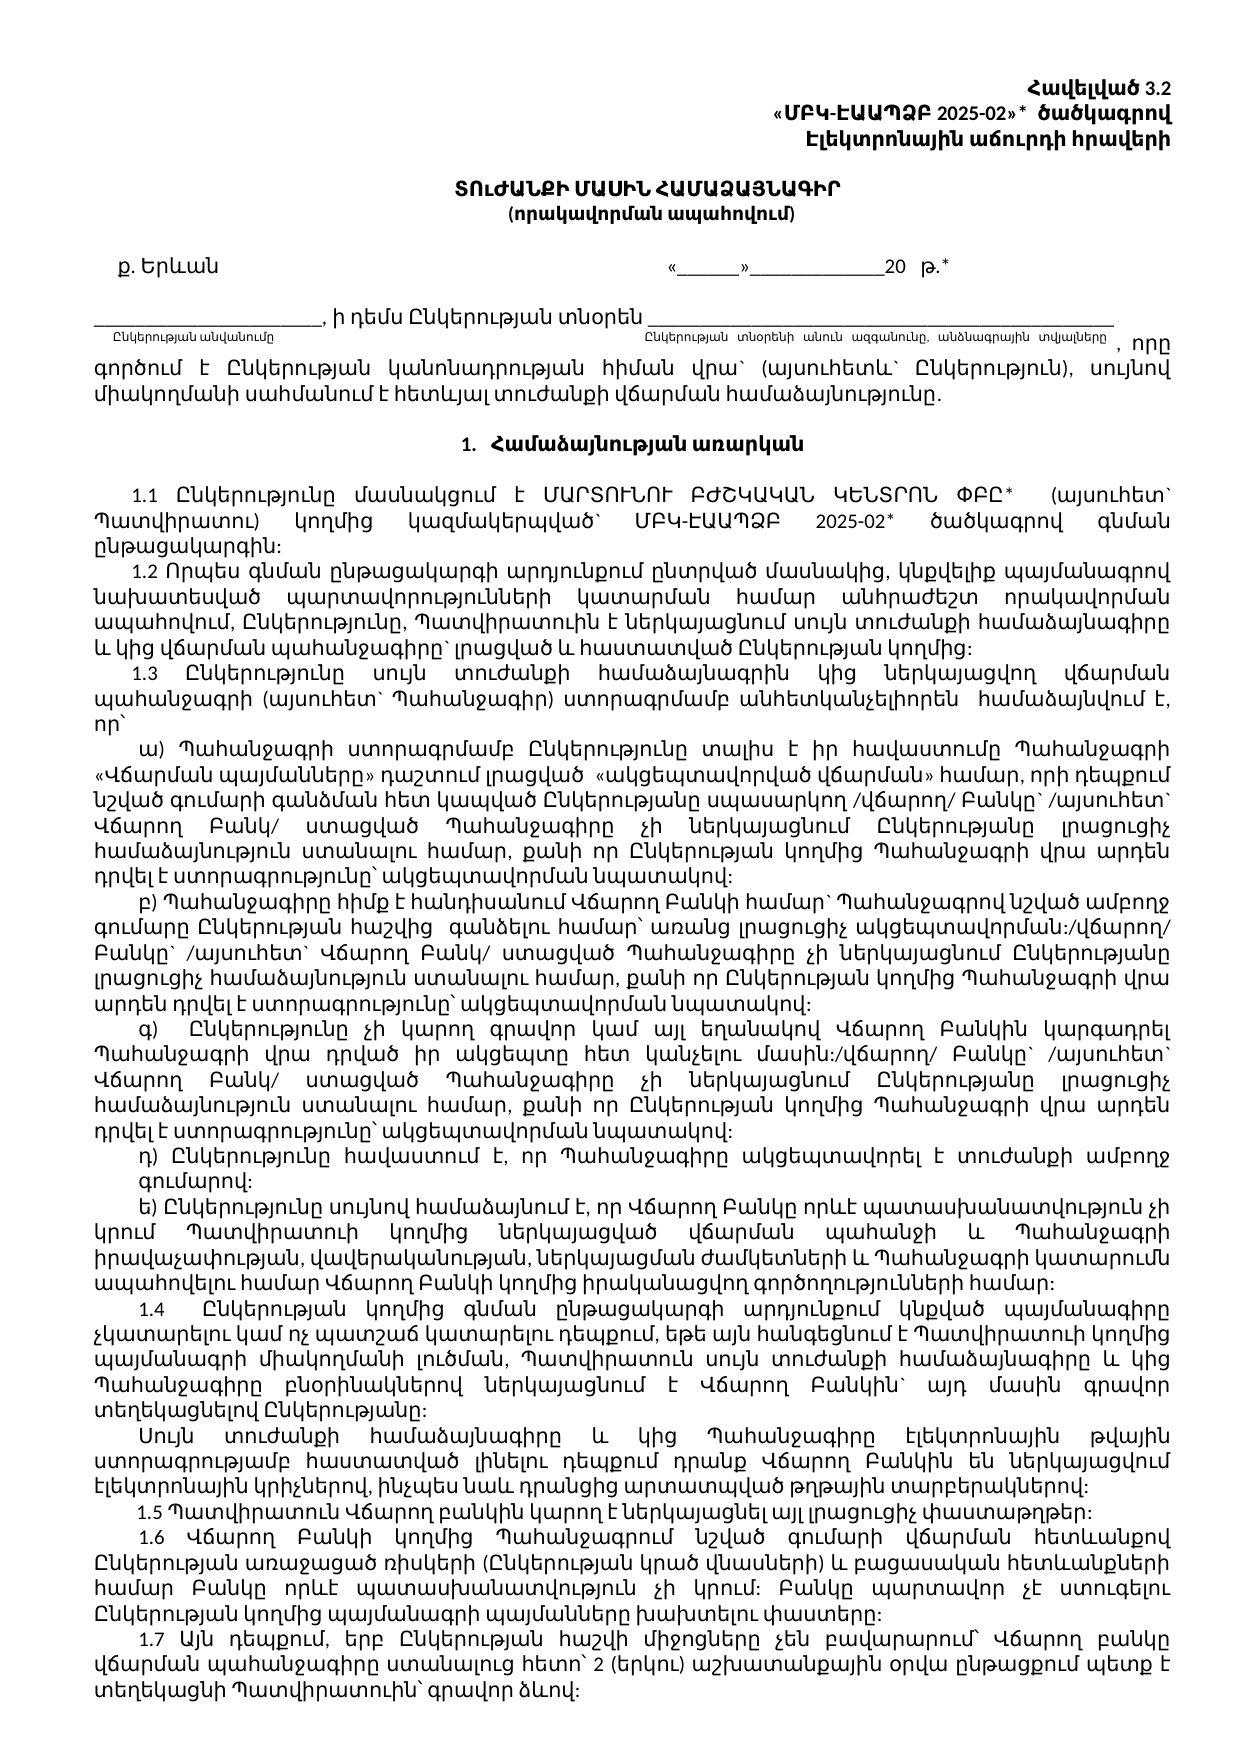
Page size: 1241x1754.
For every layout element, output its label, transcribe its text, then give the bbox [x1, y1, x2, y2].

text 1.7 Այն դեպքում, երբ Ընկերության հաշվի միջոցները չեն բավարարում՝ Վճարող բանկը վճարման պահանջագիրը ստանալուց հետո՝ 2 (երկու) աշխատանքային օրվա ընթացքում պետք է տեղեկացնի Պատվիրատուին՝ գրավոր ձևով: [94, 1626, 1171, 1702]
text ք. Երևան «______»_____________20 թ.* [94, 254, 1171, 279]
text Հավելված 3.2 [94, 75, 1171, 100]
text 1.5 Պատվիրատուն Վճարող բանկին կարող է ներկայացնել այլ լրացուցիչ փաստաթղթեր: [94, 1499, 1171, 1524]
text 1.6 Վճարող Բանկի կողմից Պահանջագրում նշված գումարի վճարման հետևանքով Ընկերության առաջացած ռիսկերի (Ընկերության կրած վնասների) և բացասական հետևանքների համար Բանկը որևէ պատասխանատվություն չի կրում: Բանկը պարտավոր չէ ստուգելու Ընկերության կողմից պայմանագրի պայմանները խախտելու փաստերը: [94, 1524, 1171, 1626]
text ա) Պահանջագրի ստորագրմամբ Ընկերությունը տալիս է իր հավաստումը Պահանջագրի «Վճարման պայմանները» դաշտում լրացված «ակցեպտավորված վճարման» համար, որի դեպքում նշված գումարի գանձման հետ կապված Ընկերությանը սպասարկող /վճարող/ Բանկը` /այսուհետ` Վճարող Բանկ/ ստացված Պահանջագիրը չի ներկայացնում Ընկերությանը լրացուցիչ համաձայնություն ստանալու համար, քանի որ Ընկերության կողմից Պահանջագրի վրա արդեն դրվել է ստորագրությունը՝ ակցեպտավորման նպատակով: [94, 737, 1171, 889]
text Սույն տուժանքի համաձայնագիրը և կից Պահանջագիրը էլեկտրոնային թվային ստորագրությամբ հաստատված լինելու դեպքում դրանք Վճարող Բանկին են ներկայացվում էլեկտրոնային կրիչներով, ինչպես նաև դրանցից արտատպված թղթային տարբերակներով: [94, 1423, 1171, 1499]
text 1. Համաձայնության առարկան [94, 432, 1171, 457]
text «ՄԲԿ-ԷԱԱՊՁԲ 2025-02»* ծածկագրով [94, 100, 1171, 126]
text Ընկերության անվանումը Ընկերության տնօրենի անուն ազգանունը, անձնագրային տվյալները , որը գործում է Ընկերության կանոնադրության հիման վրա` (այսուհետև` Ընկերություն), սույնով միակողմանի սահմանում է հետևյալ տուժանքի վճարման համաձայնությունը. [94, 330, 1171, 406]
text (որակավորման ապահովում) [94, 202, 1171, 225]
text Էլեկտրոնային աճուրդի հրավերի [94, 126, 1171, 151]
text 1.1 Ընկերությունը մասնակցում է ՄԱՐՏՈՒՆՈՒ ԲԺՇԿԱԿԱՆ ԿԵՆՏՐՈՆ ՓԲԸ* (այսուհետ` Պատվիրատու) կողմից կազմակերպված` ՄԲԿ-ԷԱԱՊՁԲ 2025-02* ծածկագրով գնման ընթացակարգին: [94, 482, 1171, 559]
text բ) Պահանջագիրը հիմք է հանդիսանում Վճարող Բանկի համար` Պահանջագրով նշված ամբողջ գումարը Ընկերության հաշվից գանձելու համար՝ առանց լրացուցիչ ակցեպտավորման:/վճարող/ Բանկը` /այսուհետ` Վճարող Բանկ/ ստացված Պահանջագիրը չի ներկայացնում Ընկերությանը լրացուցիչ համաձայնություն ստանալու համար, քանի որ Ընկերության կողմից Պահանջագրի վրա արդեն դրվել է ստորագրությունը՝ ակցեպտավորման նպատակով: [94, 889, 1171, 1016]
text ______________________, ի դեմս Ընկերության տնօրեն _____________________________________________ [94, 304, 1171, 330]
text 1.4 Ընկերության կողմից գնման ընթացակարգի արդյունքում կնքված պայմանագիրը չկատարելու կամ ոչ պատշաճ կատարելու դեպքում, եթե այն հանգեցնում է Պատվիրատուի կողմից պայմանագրի միակողմանի լուծման, Պատվիրատուն սույն տուժանքի համաձայնագիրը և կից Պահանջագիրը բնօրինակներով ներկայացնում է Վճարող Բանկին` այդ մասին գրավոր տեղեկացնելով Ընկերությանը: [94, 1296, 1171, 1423]
text դ) Ընկերությունը հավաստում է, որ Պահանջագիրը ակցեպտավորել է տուժանքի ամբողջ գումարով: [138, 1143, 1171, 1194]
text ՏՈւԺԱՆՔԻ ՄԱՍԻՆ ՀԱՄԱՁԱՅՆԱԳԻՐ [94, 177, 1171, 202]
text 1.3 Ընկերությունը սույն տուժանքի համաձայնագրին կից ներկայացվող վճարման պահանջագրի (այսուհետ` Պահանջագիր) ստորագրմամբ անհետկանչելիորեն համաձայնվում է, որ՝ [94, 660, 1171, 737]
text ե) Ընկերությունը սույնով համաձայնում է, որ Վճարող Բանկը որևէ պատասխանատվություն չի կրում Պատվիրատուի կողմից ներկայացված վճարման պահանջի և Պահանջագրի իրավաչափության, վավերականության, ներկայացման ժամկետների և Պահանջագրի կատարումն ապահովելու համար Վճարող Բանկի կողմից իրականացվող գործողությունների համար: [94, 1194, 1171, 1296]
text 1.2 Որպես գնման ընթացակարգի արդյունքում ընտրված մասնակից, կնքվելիք պայմանագրով նախատեսված պարտավորությունների կատարման համար անհրաժեշտ որակավորման ապահովում, Ընկերությունը, Պատվիրատուին է ներկայացնում սույն տուժանքի համաձայնագիրը և կից վճարման պահանջագիրը` լրացված և հաստատված Ընկերության կողմից: [94, 559, 1171, 660]
text գ) Ընկերությունը չի կարող գրավոր կամ այլ եղանակով Վճարող Բանկին կարգադրել Պահանջագրի վրա դրված իր ակցեպտը հետ կանչելու մասին:/վճարող/ Բանկը` /այսուհետ` Վճարող Բանկ/ ստացված Պահանջագիրը չի ներկայացնում Ընկերությանը լրացուցիչ համաձայնություն ստանալու համար, քանի որ Ընկերության կողմից Պահանջագրի վրա արդեն դրվել է ստորագրությունը՝ ակցեպտավորման նպատակով: [94, 1016, 1171, 1143]
